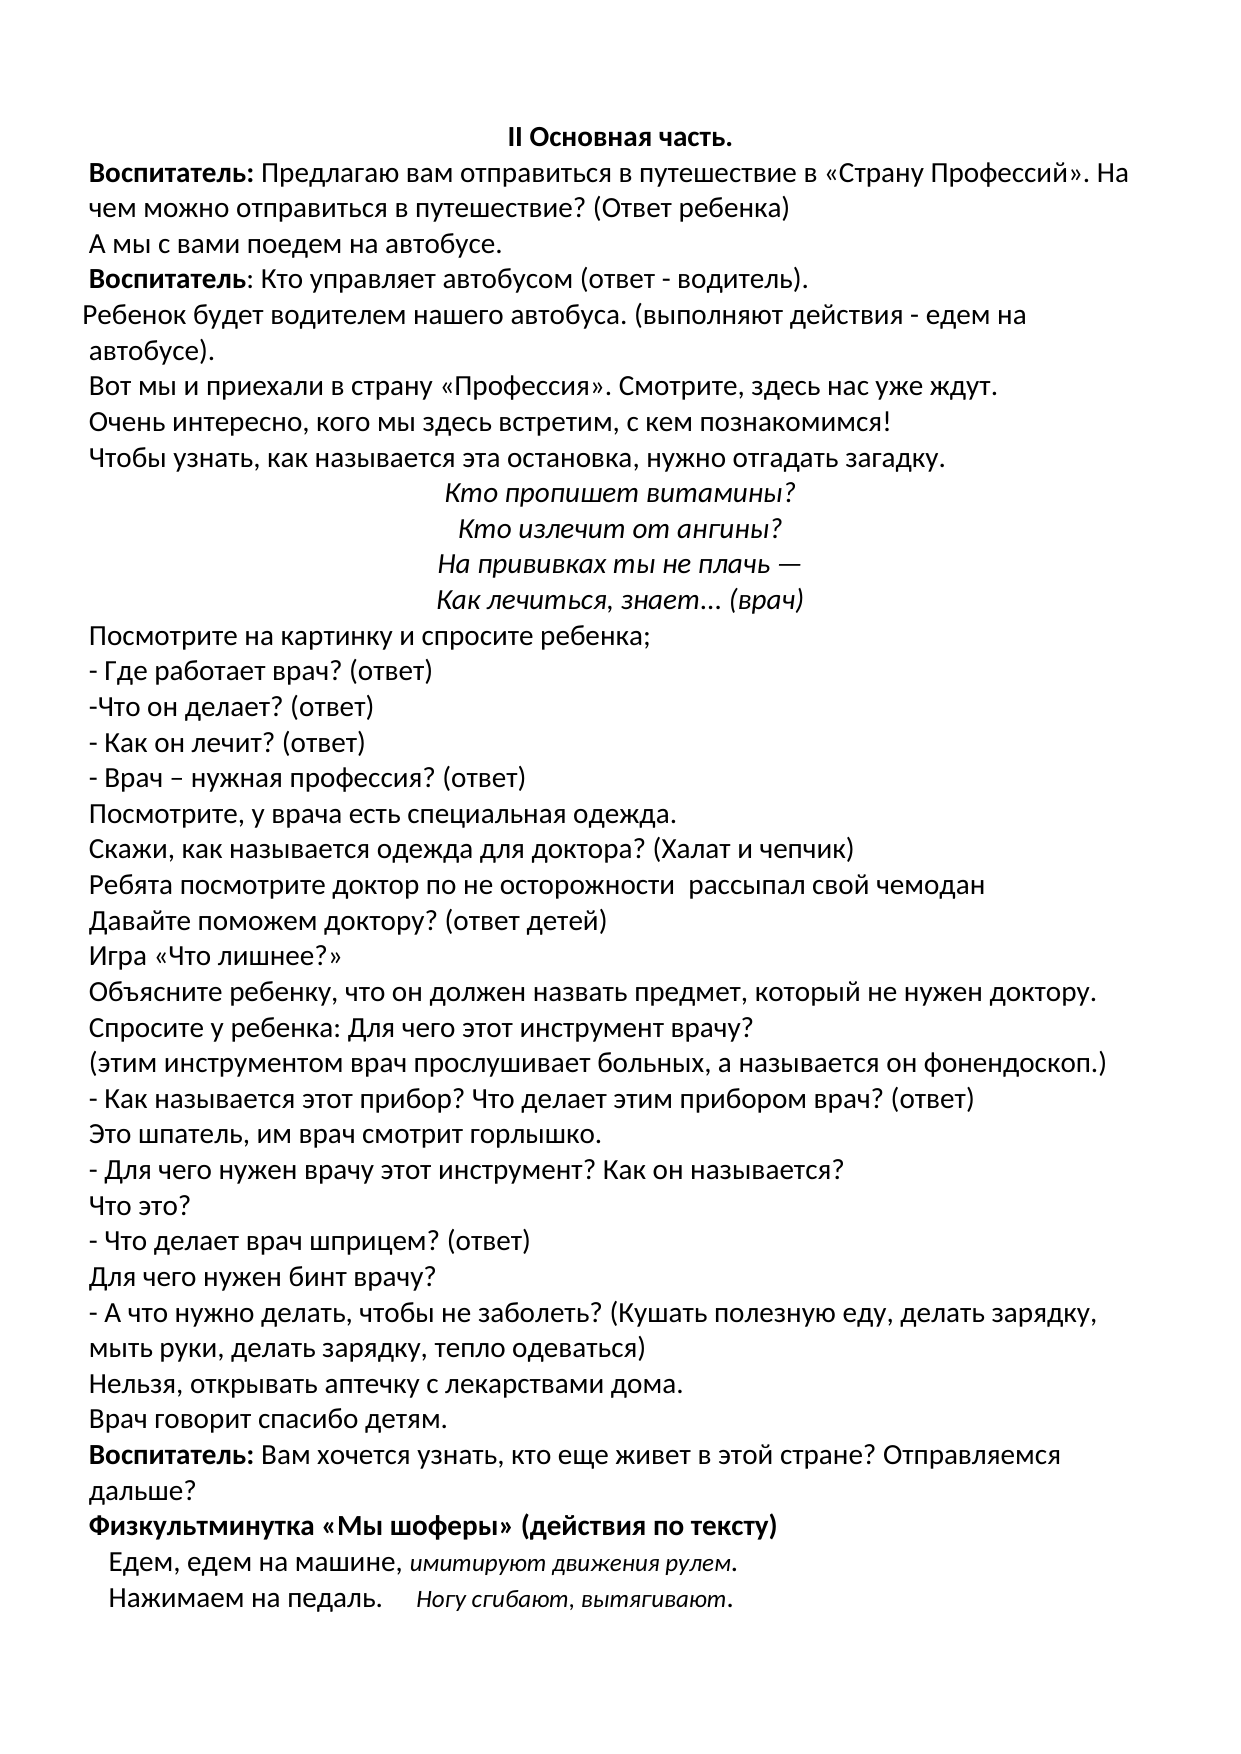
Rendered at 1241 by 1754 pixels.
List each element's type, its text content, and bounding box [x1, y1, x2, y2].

text - А что нужно делать, чтобы не заболеть? (Кушать полезную еду, делать зарядку, [89, 1294, 1152, 1329]
text - Как называется этот прибор? Что делает этим прибором врач? (ответ) [89, 1080, 1152, 1116]
text Физкультминутка «Мы шоферы» (действия по тексту) [89, 1507, 1152, 1543]
text Врач говорит спасибо детям. [89, 1401, 1152, 1436]
text Игра «Что лишнее?» [89, 937, 1152, 973]
text Ребята посмотрите доктор по не осторожности рассыпал свой чемодан [89, 866, 1152, 902]
text Нажимаем на педаль. Ногу сгибают, вытягивают. [89, 1579, 1152, 1614]
text - Что делает врач шприцем? (ответ) [89, 1222, 1152, 1258]
text Ребенок будет водителем нашего автобуса. (выполняют действия - едем на [29, 296, 1152, 332]
text автобусе). [89, 332, 1152, 367]
text - Для чего нужен врачу этот инструмент? Как он называется? [89, 1151, 1152, 1187]
text Давайте поможем доктору? (ответ детей) [89, 902, 1152, 937]
text Вот мы и приехали в страну «Профессия». Смотрите, здесь нас уже ждут. [89, 367, 1152, 403]
text Что это? [89, 1187, 1152, 1222]
text Кто излечит от ангины? [89, 510, 1152, 546]
text А мы с вами поедем на автобусе. [89, 225, 1152, 261]
text - Врач – нужная профессия? (ответ) [89, 759, 1152, 795]
text Чтобы узнать, как называется эта остановка, нужно отгадать загадку. [89, 439, 1152, 474]
text мыть руки, делать зарядку, тепло одеваться) [89, 1329, 1152, 1365]
text (этим инструментом врач прослушивает больных, а называется он фонендоскоп.) [89, 1044, 1152, 1080]
text Скажи, как называется одежда для доктора? (Халат и чепчик) [89, 831, 1152, 866]
text Кто пропишет витамины? [89, 474, 1152, 510]
text Объясните ребенку, что он должен назвать предмет, который не нужен доктору. [89, 973, 1152, 1009]
text На прививках ты не плачь — [89, 546, 1152, 581]
text Для чего нужен бинт врачу? [89, 1258, 1152, 1294]
text - Где работает врач? (ответ) [89, 652, 1152, 688]
text Едем, едем на машине, имитируют движения рулем. [89, 1543, 1152, 1579]
text Как лечиться, знает... (врач) [89, 581, 1152, 617]
text Посмотрите на картинку и спросите ребенка; [89, 617, 1152, 652]
text Посмотрите, у врача есть специальная одежда. [89, 795, 1152, 831]
text Воспитатель: Предлагаю вам отправиться в путешествие в «Страну Профессий». На чем можно отправиться в путешествие? (Ответ ребенка) [89, 154, 1152, 225]
text Очень интересно, кого мы здесь встретим, с кем познакомимся! [89, 403, 1152, 439]
text Воспитатель: Кто управляет автобусом (ответ - водитель). [89, 261, 1152, 296]
text -Что он делает? (ответ) [89, 688, 1152, 724]
text Нельзя, открывать аптечку с лекарствами дома. [89, 1365, 1152, 1401]
text Это шпатель, им врач смотрит горлышко. [89, 1116, 1152, 1151]
text Спросите у ребенка: Для чего этот инструмент врачу? [89, 1009, 1152, 1044]
text II Основная часть. [89, 118, 1152, 154]
text - Как он лечит? (ответ) [89, 724, 1152, 759]
text Воспитатель: Вам хочется узнать, кто еще живет в этой стране? Отправляемся дальше? [89, 1436, 1152, 1507]
